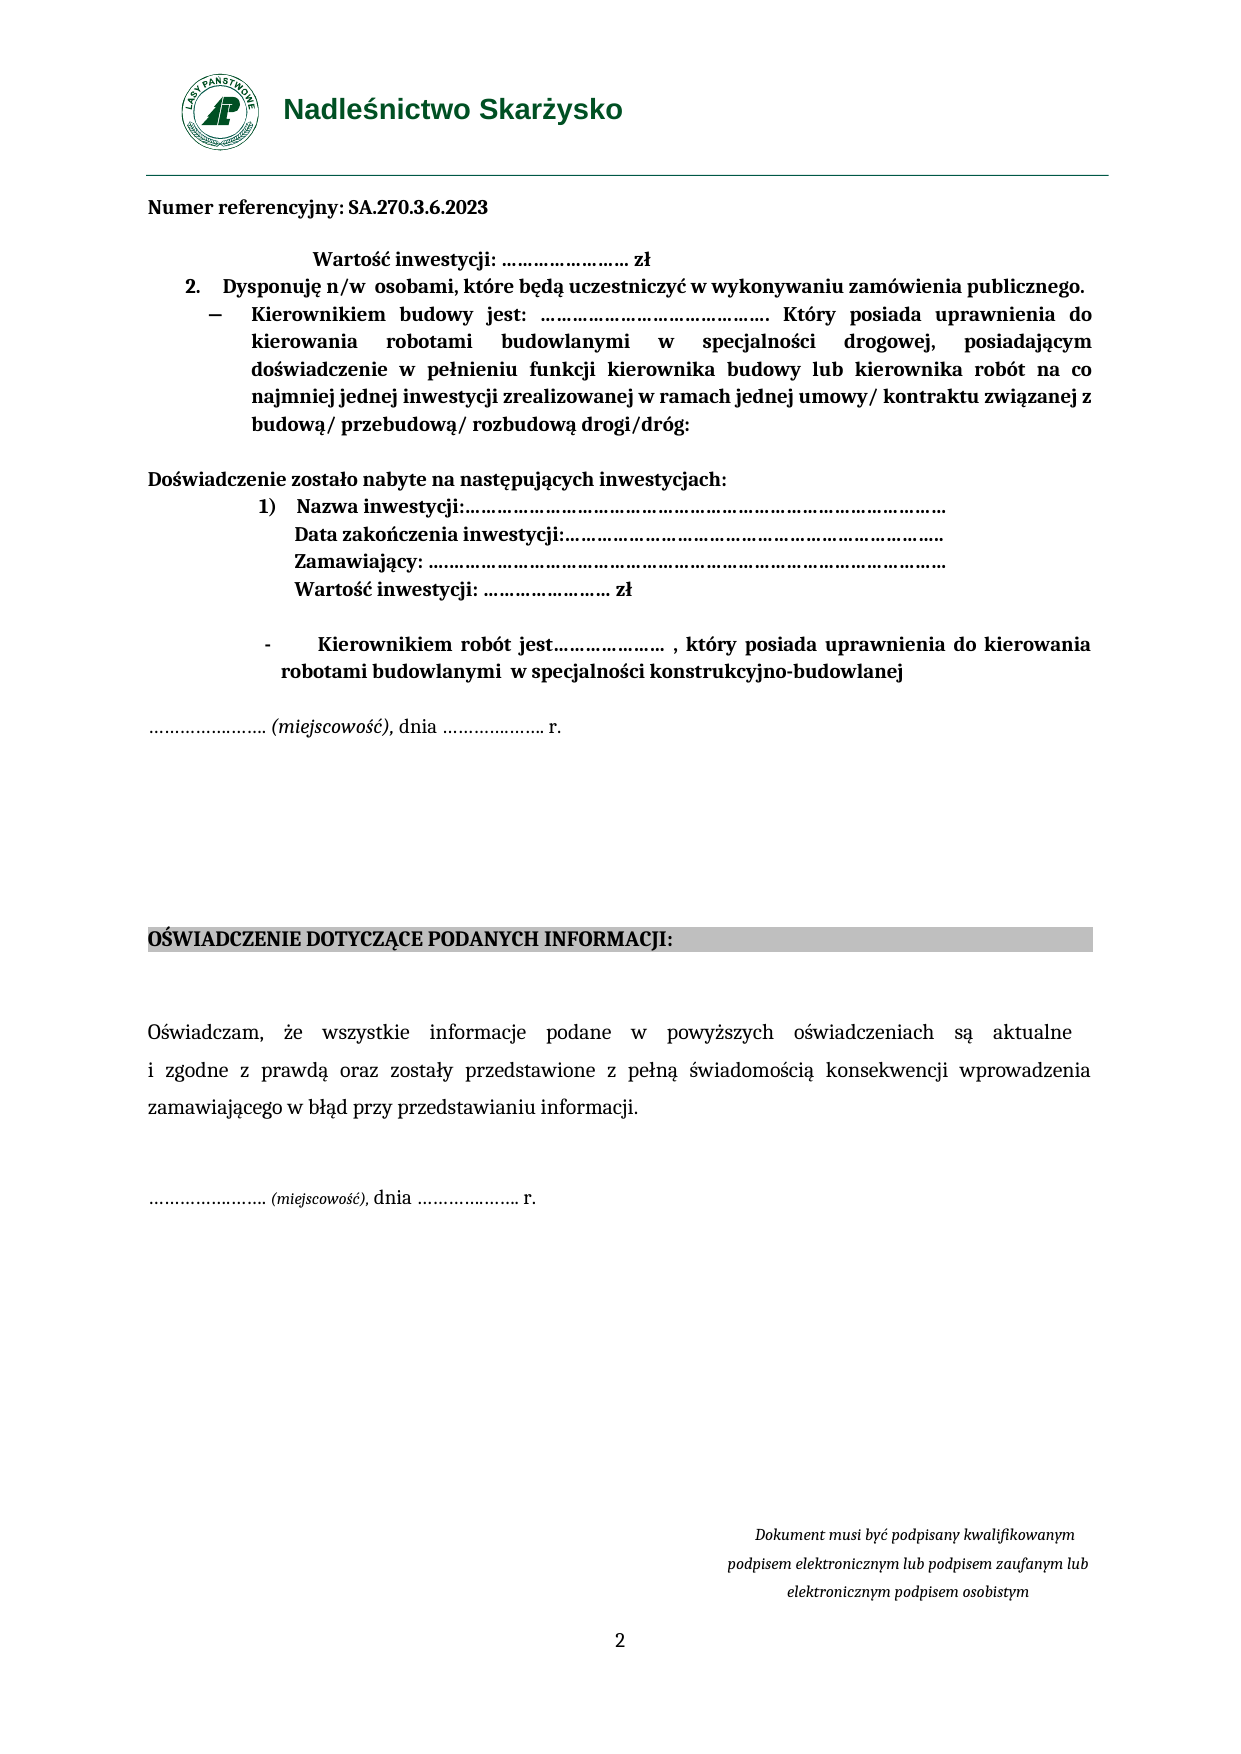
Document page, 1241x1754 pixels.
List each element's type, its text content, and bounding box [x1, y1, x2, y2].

text …………….……. (miejscowość), dnia ………….……. r. [148, 1186, 1093, 1209]
text Wartość inwestycji: …………………… zł [148, 247, 1093, 271]
list Dysponuję n/w osobami, które będą uczestniczyć w wykonywaniu zamówienia publicznego. [185, 275, 1093, 299]
text Data zakończenia inwestycji:…………………………………………………………….. [148, 522, 1093, 546]
text OŚWIADCZENIE DOTYCZĄCE PODANYCH INFORMACJI: [148, 927, 1093, 952]
text …………….……. (miejscowość), dnia ………….……. r. [148, 715, 1093, 739]
list Kierownikiem budowy jest: ……………………………………. Który posiada uprawnienia do kierowania robotami budowlanymi w specjalności drogowej, posiadającym doświadczenie w pełnieniu funkcji kierownika budowy lub kierownika robót na co najmniej jednej inwestycji zrealizowanej w ramach jednej umowy/ kontraktu związanej z budową/ przebudową/ rozbudową drogi/dróg: [207, 302, 1093, 436]
text Oświadczam, że wszystkie informacje podane w powyższych oświadczeniach są aktualne i zgodne z prawdą oraz zostały przedstawione z pełną świadomością konsekwencji wprowadzenia zamawiającego w błąd przy przedstawianiu informacji. [148, 1019, 1093, 1120]
list Nazwa inwestycji:……………………………………………………………………………… [259, 495, 1093, 519]
text - Kierownikiem robót jest………………… , który posiada uprawnienia do kierowania robotami budowlanymi w specjalności konstrukcyjno-budowlanej [148, 632, 1093, 684]
text Doświadczenie zostało nabyte na następujących inwestycjach: [148, 440, 1093, 491]
text Wartość inwestycji: …………………… zł [148, 577, 1093, 601]
text Zamawiający: ….………………………………………………………………………………… [148, 550, 1093, 574]
